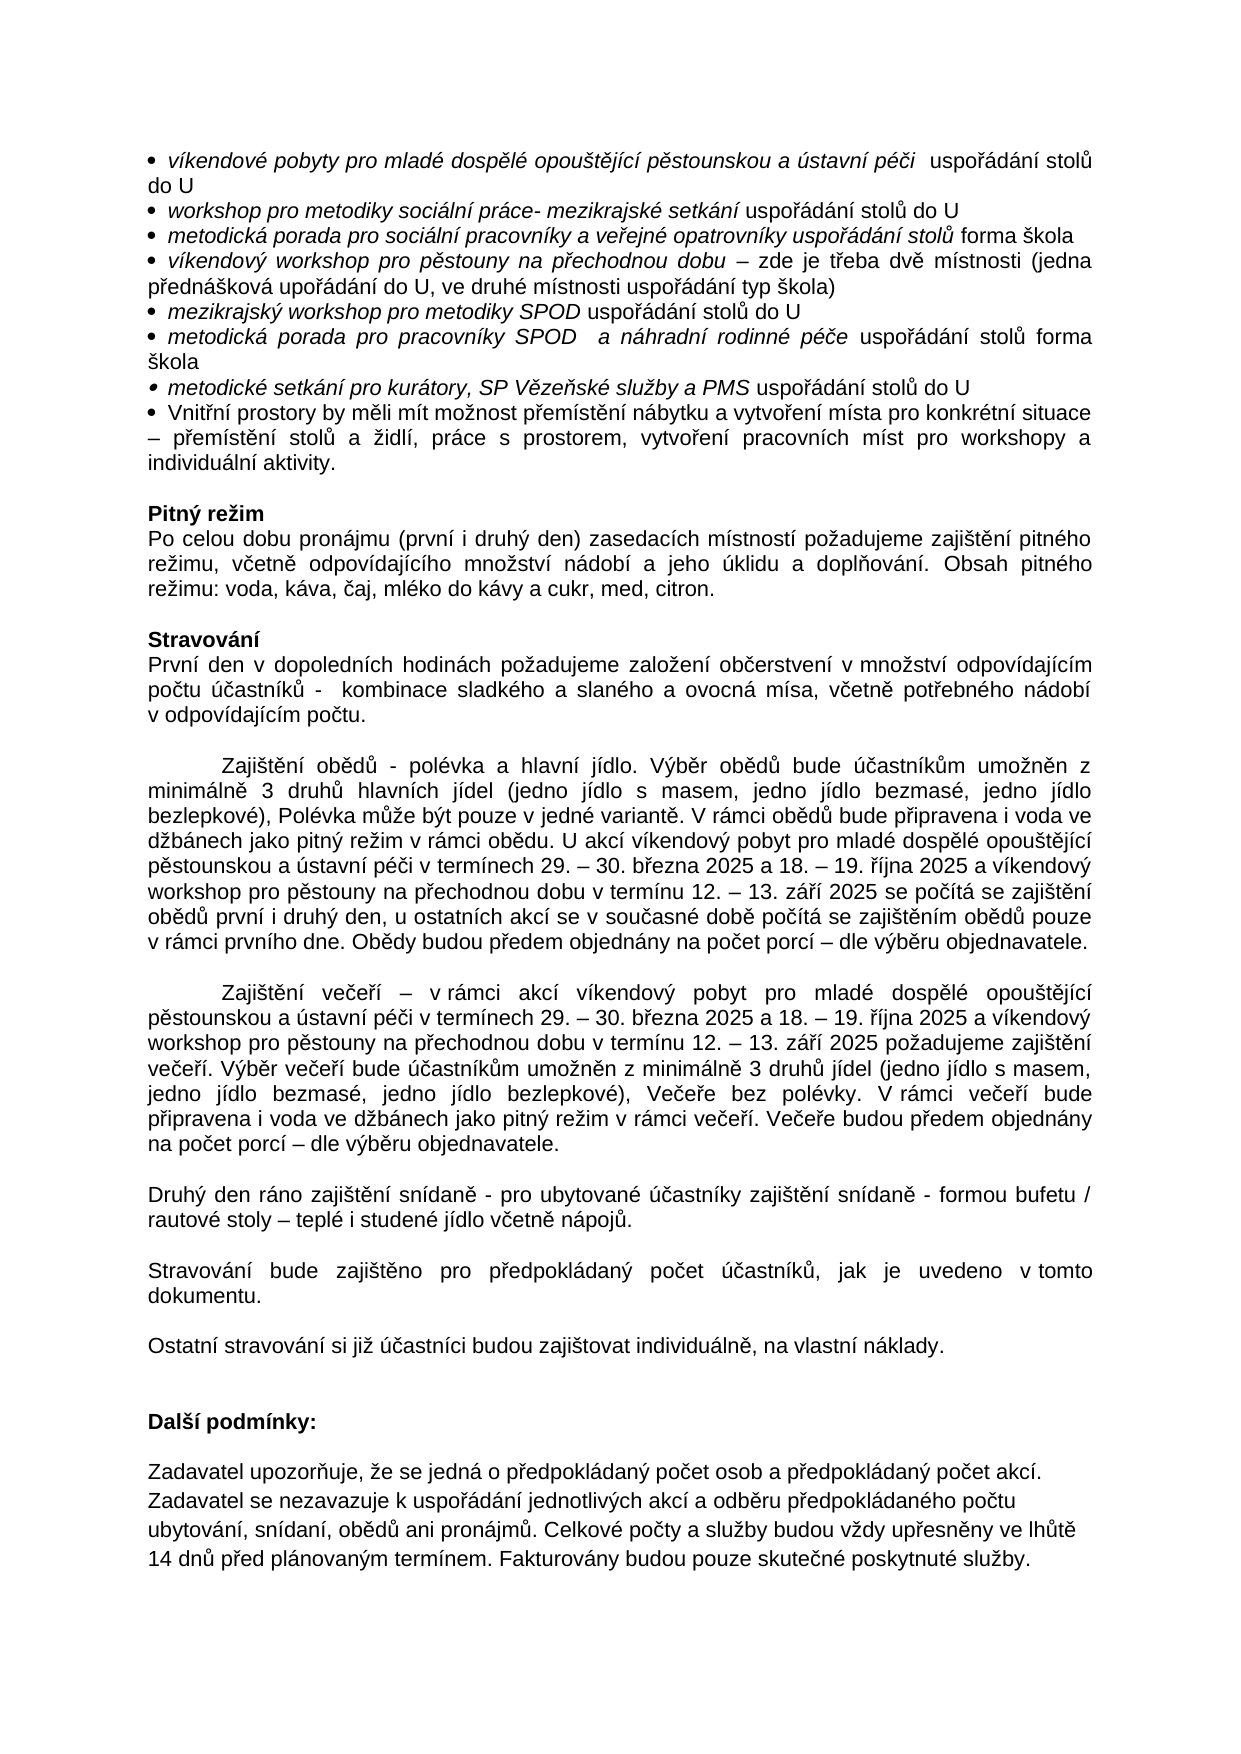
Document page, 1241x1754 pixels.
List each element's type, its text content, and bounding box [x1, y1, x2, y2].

list Zajištění večeří – v rámci akcí víkendový pobyt pro mladé dospělé opouštějící pěstounskou a ústavní péči v termínech 29. – 30. března 2025 a 18. – 19. října 2025 a víkendový workshop pro pěstouny na přechodnou dobu v termínu 12. – 13. září 2025 požadujeme zajištění večeří. Výběr večeří bude účastníkům umožněn z minimálně 3 druhů jídel (jedno jídlo s masem, jedno jídlo bezmasé, jedno jídlo bezlepkové), Večeře bez polévky. V rámci večeří bude připravena i voda ve džbánech jako pitný režim v rámci večeří. Večeře budou předem objednány na počet porcí – dle výběru objednavatele. [148, 980, 1093, 1156]
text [148, 1459, 1093, 1571]
list Vnitřní prostory by měli mít možnost přemístění nábytku a vytvoření místa pro konkrétní situace – přemístění stolů a židlí, práce s prostorem, vytvoření pracovních míst pro workshopy a individuální aktivity. [148, 400, 1093, 475]
text Stravování [148, 627, 1093, 652]
text Ostatní stravování si již účastníci budou zajištovat individuálně, na vlastní náklady. [148, 1333, 1093, 1358]
text Další podmínky: [148, 1409, 1093, 1434]
list víkendový workshop pro pěstouny na přechodnou dobu – zde je třeba dvě místnosti (jedna přednášková upořádání do U, ve druhé místnosti uspořádání typ škola) [148, 248, 1093, 299]
list metodické setkání pro kurátory, SP Vězeňské služby a PMS uspořádání stolů do U [148, 374, 1093, 400]
text Stravování bude zajištěno pro předpokládaný počet účastníků, jak je uvedeno v tomto dokumentu. [148, 1258, 1093, 1308]
list mezikrajský workshop pro metodiky SPOD uspořádání stolů do U [148, 299, 1093, 324]
text Po celou dobu pronájmu (první i druhý den) zasedacích místností požadujeme zajištění pitného režimu, včetně odpovídajícího množství nádobí a jeho úklidu a doplňování. Obsah pitného režimu: voda, káva, čaj, mléko do kávy a cukr, med, citron. [148, 526, 1093, 601]
list metodická porada pro pracovníky SPOD a náhradní rodinné péče uspořádání stolů forma škola [148, 324, 1093, 374]
list workshop pro metodiky sociální práce- mezikrajské setkání uspořádání stolů do U [148, 198, 1093, 223]
list metodická porada pro sociální pracovníky a veřejné opatrovníky uspořádání stolů forma škola [148, 223, 1093, 248]
list Zajištění obědů - polévka a hlavní jídlo. Výběr obědů bude účastníkům umožněn z minimálně 3 druhů hlavních jídel (jedno jídlo s masem, jedno jídlo bezmasé, jedno jídlo bezlepkové), Polévka může být pouze v jedné variantě. V rámci obědů bude připravena i voda ve džbánech jako pitný režim v rámci obědu. U akcí víkendový pobyt pro mladé dospělé opouštějící pěstounskou a ústavní péči v termínech 29. – 30. března 2025 a 18. – 19. října 2025 a víkendový workshop pro pěstouny na přechodnou dobu v termínu 12. – 13. září 2025 se počítá se zajištění obědů první i druhý den, u ostatních akcí se v současné době počítá se zajištěním obědů pouze v rámci prvního dne. Obědy budou předem objednány na počet porcí – dle výběru objednavatele. [148, 753, 1093, 954]
list víkendové pobyty pro mladé dospělé opouštějící pěstounskou a ústavní péči uspořádání stolů do U [148, 148, 1093, 198]
text Pitný režim [148, 501, 1093, 526]
text Druhý den ráno zajištění snídaně - pro ubytované účastníky zajištění snídaně - formou bufetu / rautové stoly – teplé i studené jídlo včetně nápojů. [148, 1182, 1093, 1232]
text První den v dopoledních hodinách požadujeme založení občerstvení v množství odpovídajícím počtu účastníků - kombinace sladkého a slaného a ovocná mísa, včetně potřebného nádobí v odpovídajícím počtu. [148, 652, 1093, 727]
